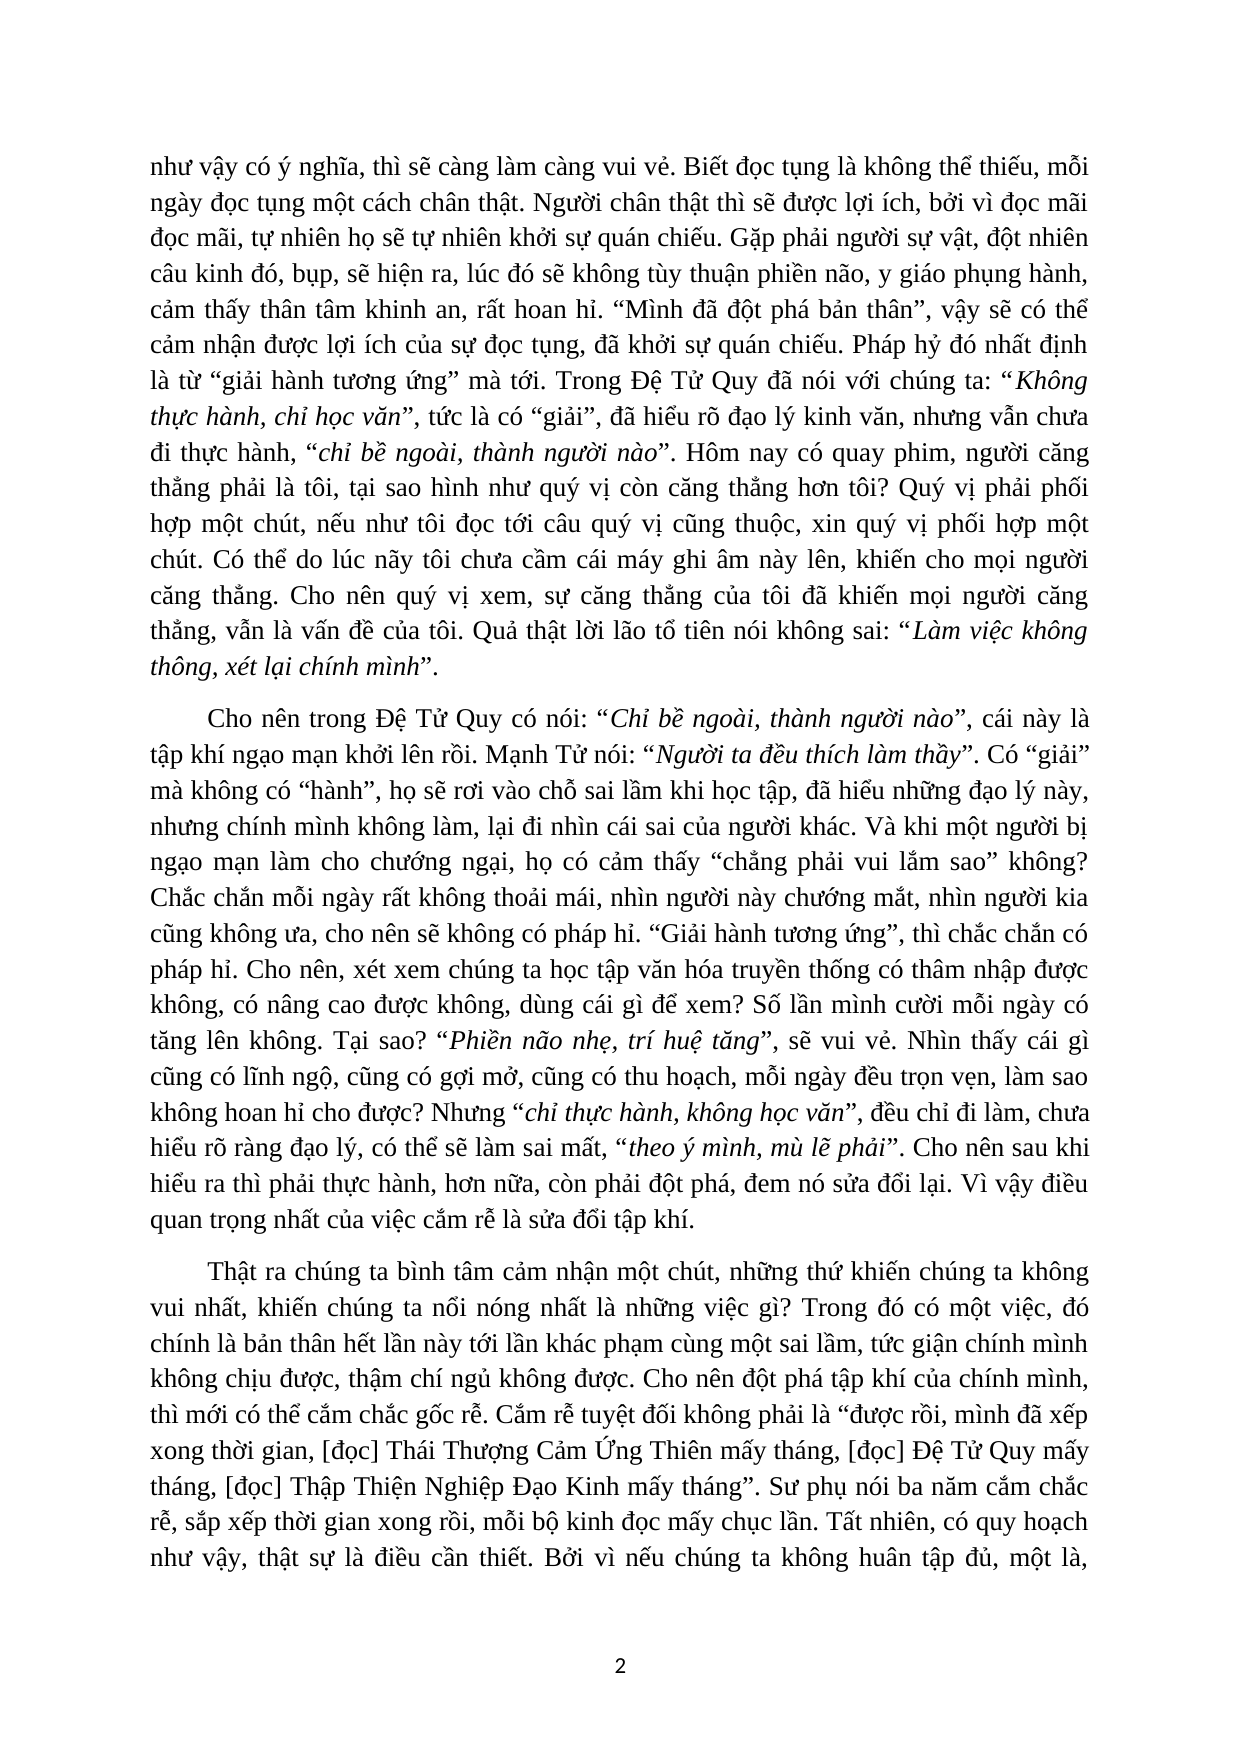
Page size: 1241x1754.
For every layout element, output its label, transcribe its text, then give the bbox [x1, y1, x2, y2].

text Cho nên trong Đệ Tử Quy có nói: “Chỉ bề ngoài, thành người nào”, cái này là tập khí ngạo mạn khởi lên rồi. Mạnh Tử nói: “Người ta đều thích làm thầy”. Có “giải” mà không có “hành”, họ sẽ rơi vào chỗ sai lầm khi học tập, đã hiểu những đạo lý này, nhưng chính mình không làm, lại đi nhìn cái sai của người khác. Và khi một người bị ngạo mạn làm cho chướng ngại, họ có cảm thấy “chẳng phải vui lắm sao” không? Chắc chắn mỗi ngày rất không thoải mái, nhìn người này chướng mắt, nhìn người kia cũng không ưa, cho nên sẽ không có pháp hỉ. “Giải hành tương ứng”, thì chắc chắn có pháp hỉ. Cho nên, xét xem chúng ta học tập văn hóa truyền thống có thâm nhập được không, có nâng cao được không, dùng cái gì để xem? Số lần mình cười mỗi ngày có tăng lên không. Tại sao? “Phiền não nhẹ, trí huệ tăng”, sẽ vui vẻ. Nhìn thấy cái gì cũng có lĩnh ngộ, cũng có gợi mở, cũng có thu hoạch, mỗi ngày đều trọn vẹn, làm sao không hoan hỉ cho được? Nhưng “chỉ thực hành, không học văn”, đều chỉ đi làm, chưa hiểu rõ ràng đạo lý, có thể sẽ làm sai mất, “theo ý mình, mù lẽ phải”. Cho nên sau khi hiểu ra thì phải thực hành, hơn nữa, còn phải đột phá, đem nó sửa đổi lại. Vì vậy điều quan trọng nhất của việc cắm rễ là sửa đổi tập khí. [150, 703, 1090, 1234]
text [150, 150, 1090, 681]
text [150, 1255, 1090, 1572]
